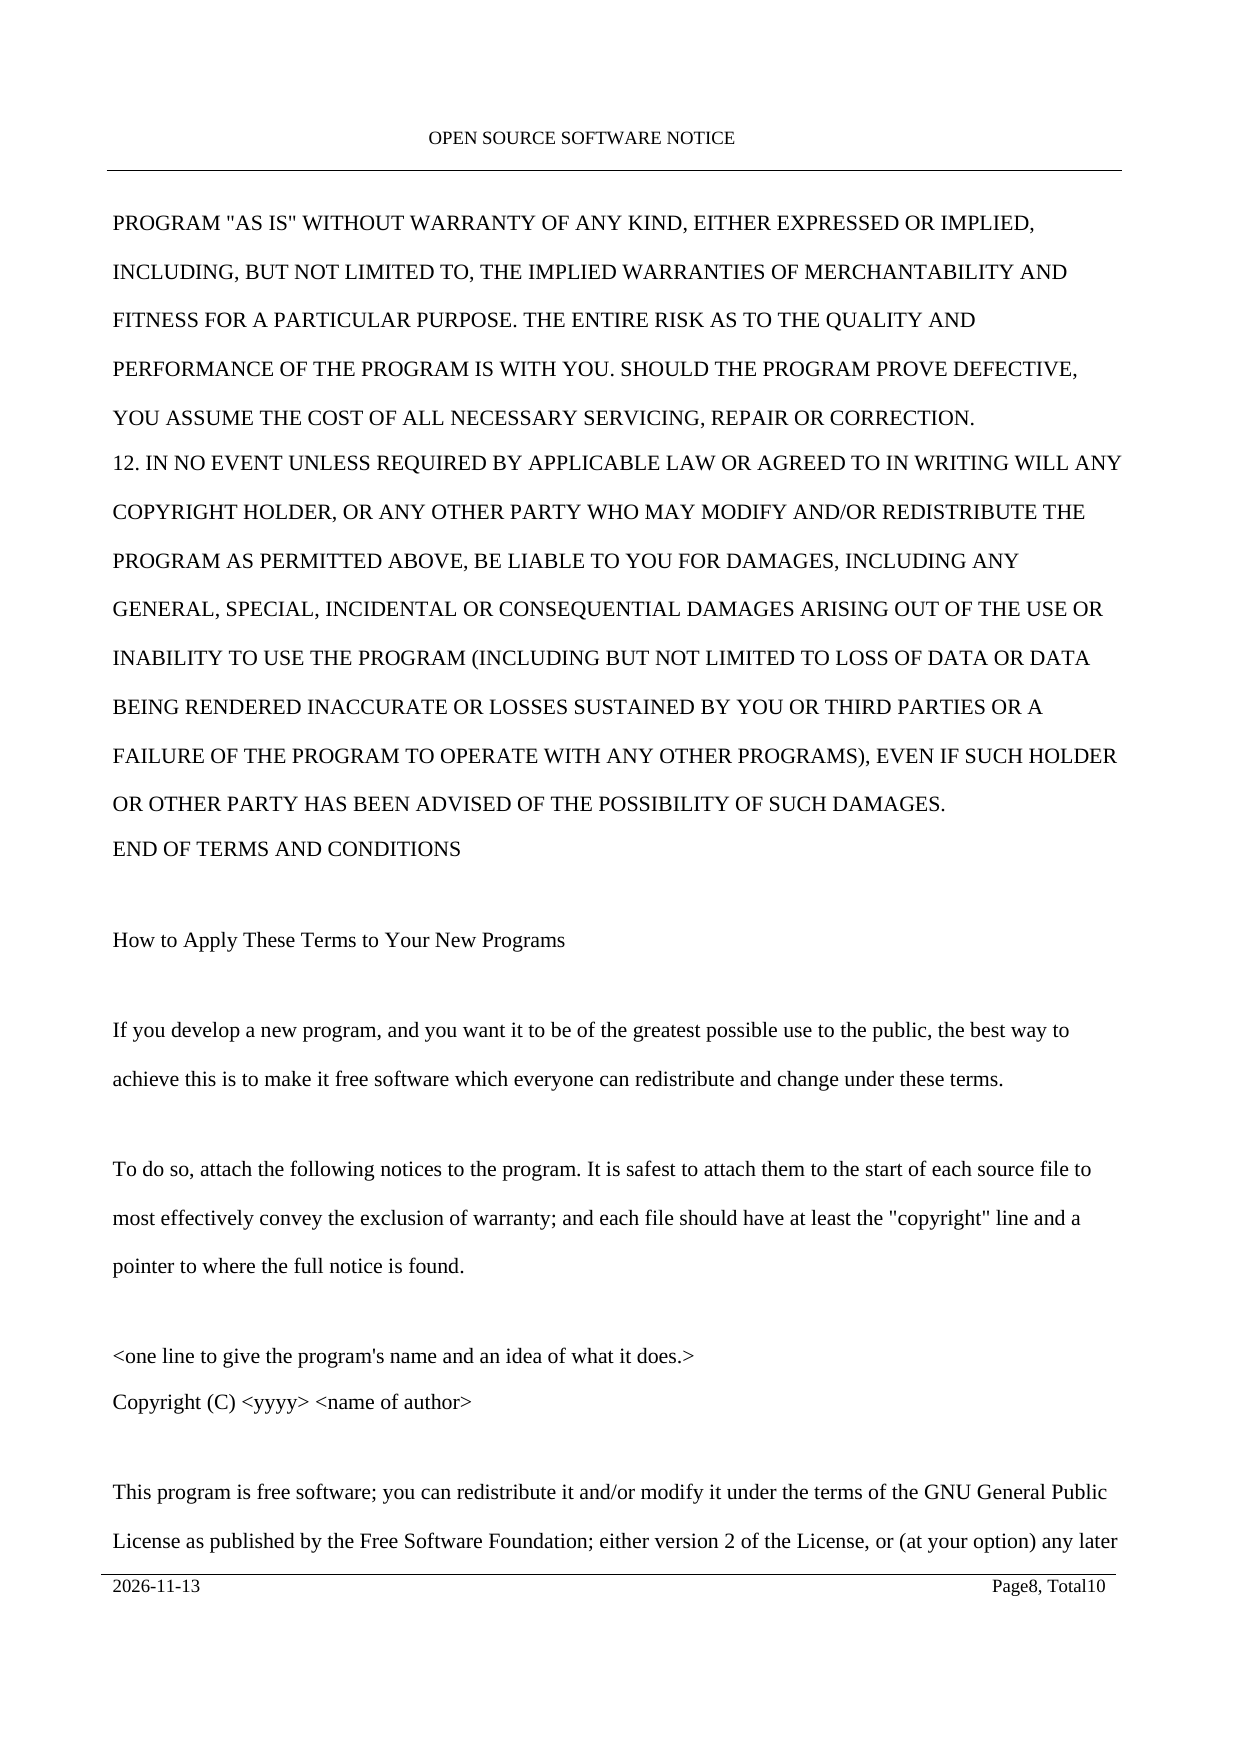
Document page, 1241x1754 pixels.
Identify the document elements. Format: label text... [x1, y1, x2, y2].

text 12. IN NO EVENT UNLESS REQUIRED BY APPLICABLE LAW OR AGREED TO IN WRITING WILL ANY COPYRIGHT HOLDER, OR ANY OTHER PARTY WHO MAY MODIFY AND/OR REDISTRIBUTE THE PROGRAM AS PERMITTED ABOVE, BE LIABLE TO YOU FOR DAMAGES, INCLUDING ANY GENERAL, SPECIAL, INCIDENTAL OR CONSEQUENTIAL DAMAGES ARISING OUT OF THE USE OR INABILITY TO USE THE PROGRAM (INCLUDING BUT NOT LIMITED TO LOSS OF DATA OR DATA BEING RENDERED INACCURATE OR LOSSES SUSTAINED BY YOU OR THIRD PARTIES OR A FAILURE OF THE PROGRAM TO OPERATE WITH ANY OTHER PROGRAMS), EVEN IF SUCH HOLDER OR OTHER PARTY HAS BEEN ADVISED OF THE POSSIBILITY OF SUCH DAMAGES. [112, 446, 1128, 820]
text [112, 1475, 1128, 1556]
text How to Apply These Terms to Your New Programs [112, 923, 1128, 956]
text END OF TERMS AND CONDITIONS [112, 833, 1128, 865]
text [112, 206, 1128, 434]
text To do so, attach the following notices to the program. It is safest to attach them to the start of each source file to most effectively convey the exclusion of warranty; and each file should have at least the "copyright" line and a pointer to where the full notice is found. [112, 1152, 1128, 1282]
text If you develop a new program, and you want it to be of the greatest possible use to the public, the best way to achieve this is to make it free software which everyone can redistribute and change under these terms. [112, 1013, 1128, 1094]
text <one line to give the program's name and an idea of what it does.> [112, 1340, 1128, 1372]
text Copyright (C) <yyyy> <name of author> [112, 1385, 1128, 1417]
